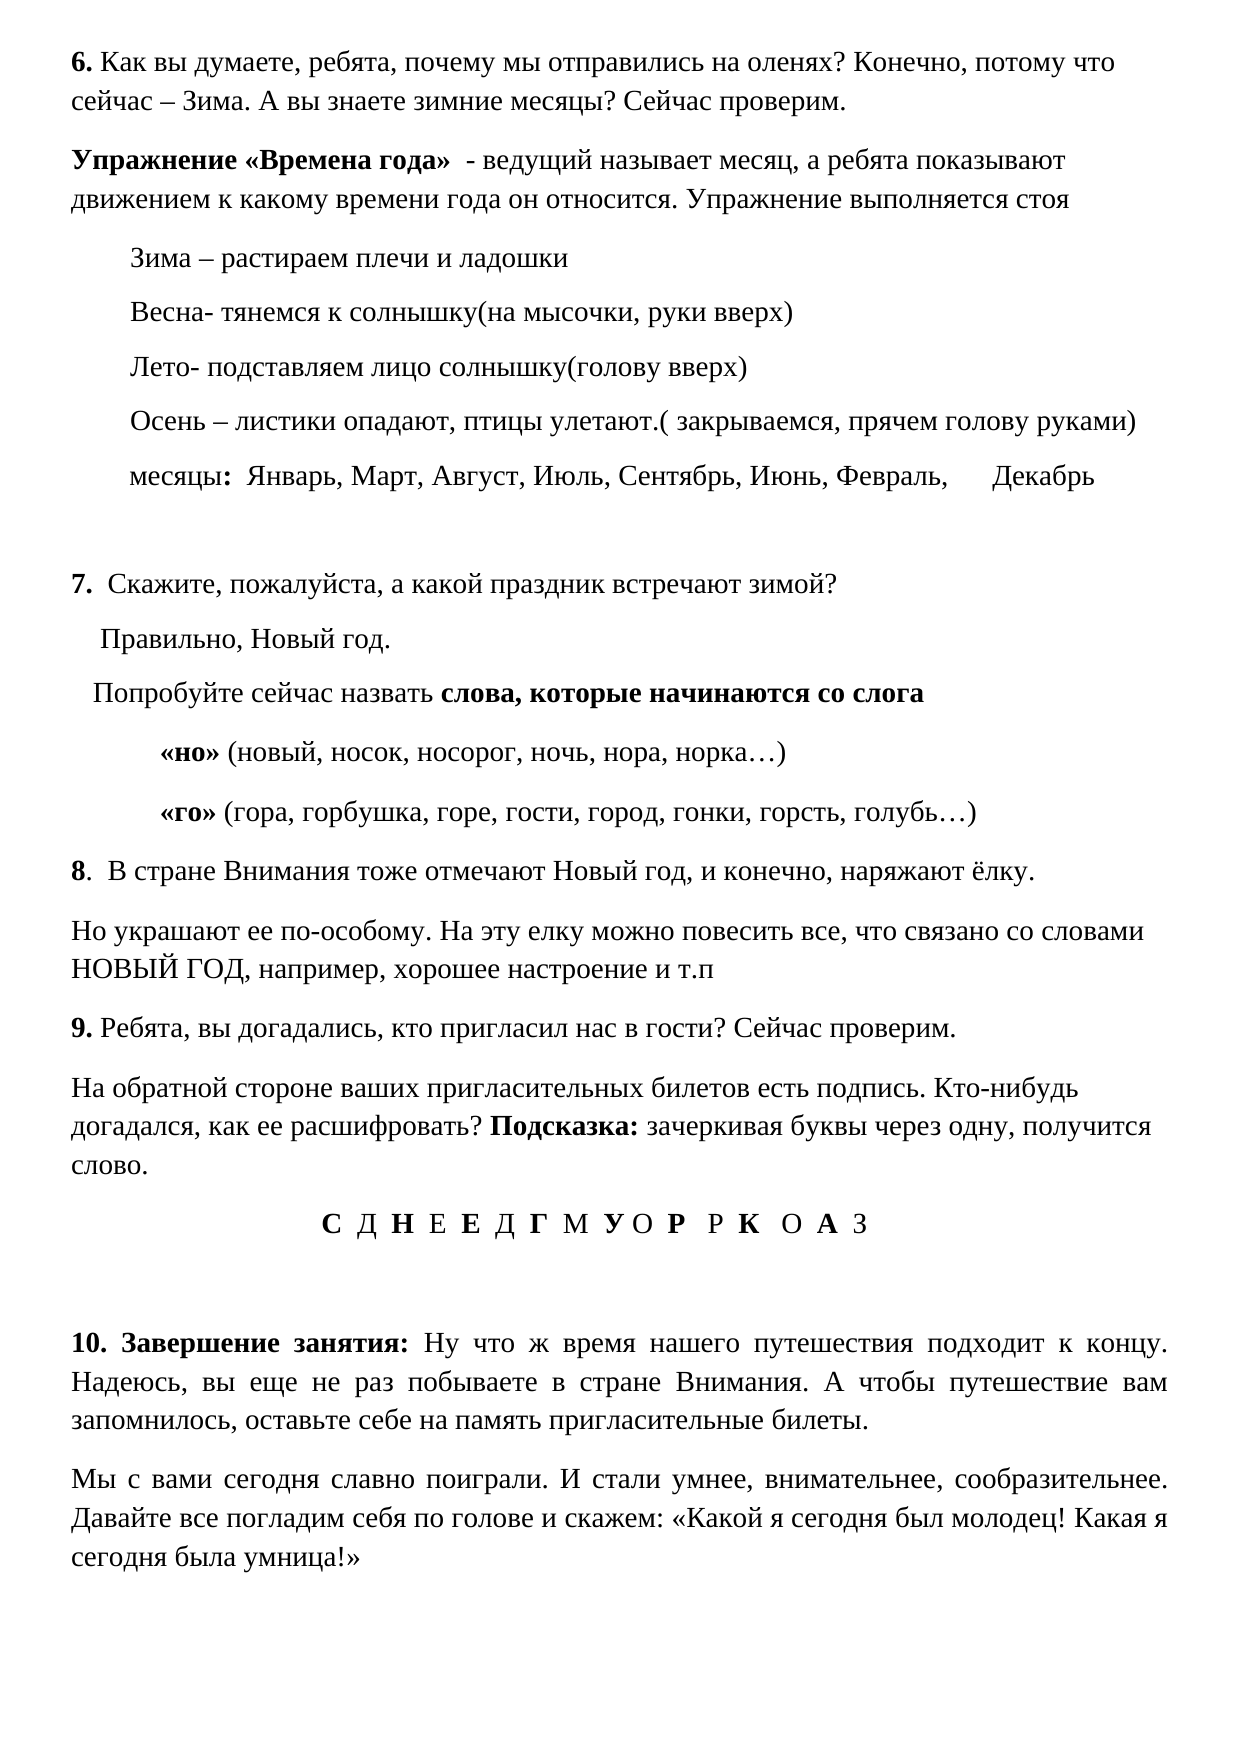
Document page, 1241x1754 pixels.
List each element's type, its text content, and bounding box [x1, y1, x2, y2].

text месяцы: Январь, Март, Август, Июль, Сентябрь, Июнь, Февраль, Декабрь [71, 458, 1169, 491]
text 9. Ребята, вы догадались, кто пригласил нас в гости? Сейчас проверим. [71, 1011, 1169, 1044]
text 8. В стране Внимания тоже отмечают Новый год, и конечно, наряжают ёлку. [71, 853, 1169, 887]
text 7. Скажите, пожалуйста, а какой праздник встречают зимой? [71, 566, 1169, 600]
text Зима – растираем плечи и ладошки [71, 240, 1169, 274]
text С Д Н Е Е Д Г М У О Р Р К О А З [71, 1206, 1169, 1240]
text Весна- тянемся к солнышку(на мысочки, руки вверх) [71, 294, 1169, 328]
text «го» (гора, горбушка, горе, гости, город, гонки, горсть, голубь…) [71, 794, 1169, 827]
text Но украшают ее по-особому. На эту елку можно повесить все, что связано со словами НОВЫЙ ГОД, например, хорошее настроение и т.п [71, 913, 1169, 985]
text «но» (новый, носок, носорог, ночь, нора, норка…) [71, 734, 1169, 768]
text Осень – листики опадают, птицы улетают.( закрываемся, прячем голову руками) [71, 403, 1169, 437]
text Упражнение «Времена года» - ведущий называет месяц, а ребята показывают движением к какому времени года он относится. Упражнение выполняется стоя [71, 142, 1169, 214]
text 10. Завершение занятия: Ну что ж время нашего путешествия подходит к концу. Надеюсь, вы еще не раз побываете в стране Внимания. А чтобы путешествие вам запомнилось, оставьте себе на память пригласительные билеты. [71, 1325, 1169, 1436]
text 6. Как вы думаете, ребята, почему мы отправились на оленях? Конечно, потому что сейчас – Зима. А вы знаете зимние месяцы? Сейчас проверим. [71, 44, 1169, 116]
text На обратной стороне ваших пригласительных билетов есть подпись. Кто-нибудь догадался, как ее расшифровать? Подсказка: зачеркивая буквы через одну, получится слово. [71, 1070, 1169, 1181]
text Мы с вами сегодня славно поиграли. И стали умнее, внимательнее, сообразительнее. Давайте все погладим себя по голове и скажем: «Какой я сегодня был молодец! Какая я сегодня была умница!» [71, 1462, 1169, 1572]
text Правильно, Новый год. [71, 621, 1169, 654]
text Лето- подставляем лицо солнышку(голову вверх) [71, 349, 1169, 382]
text Попробуйте сейчас назвать слова, которые начинаются со слога [71, 675, 1169, 709]
